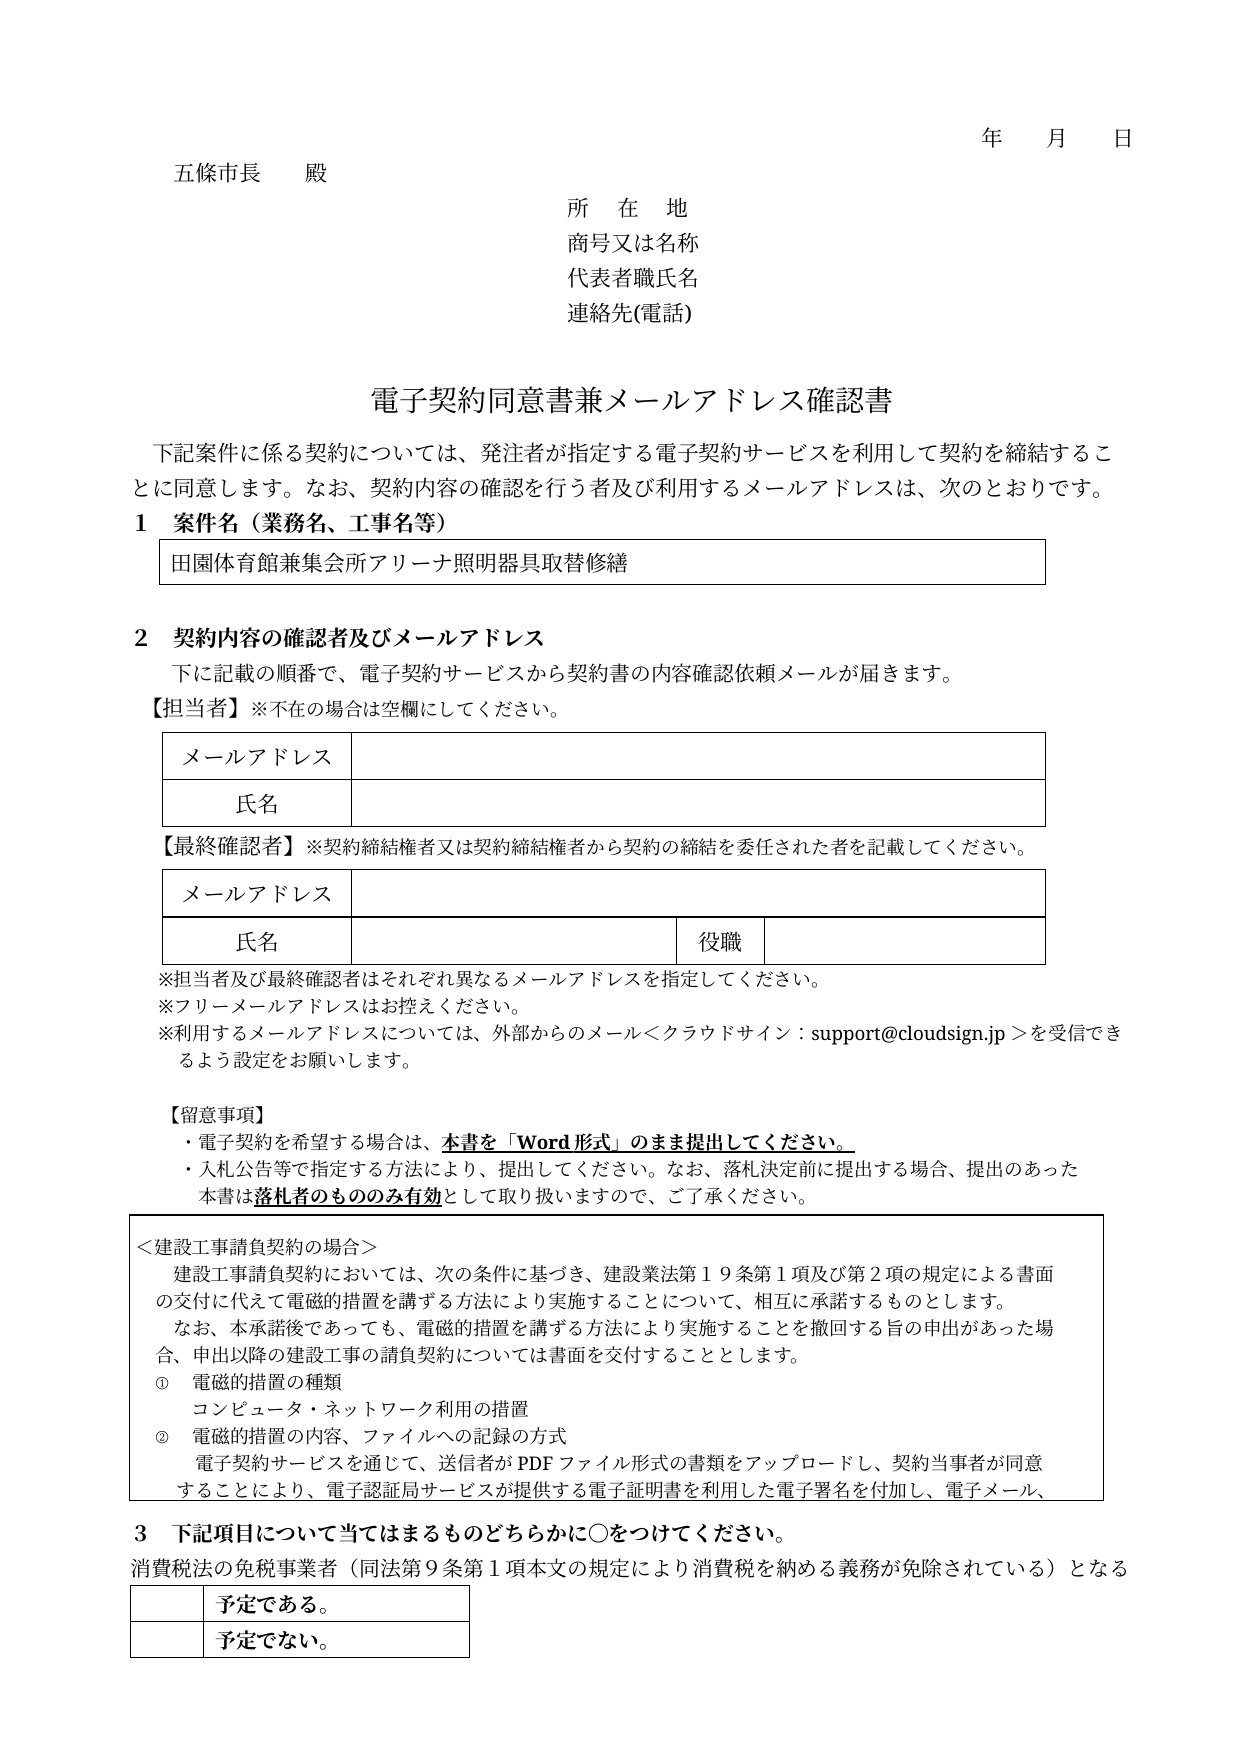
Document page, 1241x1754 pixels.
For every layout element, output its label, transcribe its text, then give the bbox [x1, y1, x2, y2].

table_header メールアドレス [163, 733, 351, 779]
table_cell 氏名 [163, 918, 351, 964]
text ３ 下記項目について当てはまるものどちらかに〇をつけてください。 [130, 1514, 1134, 1549]
text ※担当者及び最終確認者はそれぞれ異なるメールアドレスを指定してください。 [130, 965, 1134, 992]
text 消費税法の免税事業者（同法第９条第１項本文の規定により消費税を納める義務が免除されている）となる [130, 1549, 1134, 1584]
table_cell [352, 780, 1045, 826]
text 代表者職氏名 [130, 259, 1134, 294]
table_header メールアドレス [163, 870, 351, 916]
table_cell [131, 1622, 203, 1657]
table_header [352, 733, 1045, 779]
text 所 在 地 [130, 189, 1134, 224]
table_header [352, 870, 1045, 916]
table_cell [352, 918, 676, 964]
text ※利用するメールアドレスについては、外部からのメール＜クラウドサイン：support@cloudsign.jp ＞を受信できるよう設定をお願いします。 [158, 1019, 1134, 1073]
text ２ 契約内容の確認者及びメールアドレス [130, 619, 1134, 654]
text 【最終確認者】※契約締結権者又は契約締結権者から契約の締結を委任された者を記載してください。 [130, 827, 1134, 862]
table_header [131, 1586, 203, 1621]
table_cell 役職 [677, 918, 764, 964]
text 連絡先(電話) [130, 294, 1134, 329]
table_header 田園体育館兼集会所アリーナ照明器具取替修繕 [160, 540, 1045, 583]
text ・電子契約を希望する場合は、本書を「Word形式」のまま提出してください。 [179, 1128, 1091, 1155]
text １ 案件名（業務名、工事名等） [130, 504, 1134, 539]
text ・入札公告等で指定する方法により、提出してください。なお、落札決定前に提出する場合、提出のあった本書は落札者のもののみ有効として取り扱いますので、ご了承ください。 [179, 1155, 1091, 1209]
table_header 予定である。 [204, 1586, 469, 1621]
text ※フリーメールアドレスはお控えください。 [130, 992, 1134, 1019]
text 電子契約同意書兼メールアドレス確認書 [130, 364, 1134, 434]
text 年 月 日 [130, 119, 1134, 154]
text 【留意事項】 [152, 1101, 1091, 1128]
text 【担当者】※不在の場合は空欄にしてください。 [130, 689, 1134, 724]
text 下に記載の順番で、電子契約サービスから契約書の内容確認依頼メールが届きます。 [130, 654, 1134, 689]
text 商号又は名称 [130, 224, 1134, 259]
text 五條市長 殿 [130, 154, 1134, 189]
table_cell 予定でない。 [204, 1622, 469, 1657]
text 下記案件に係る契約については、発注者が指定する電子契約サービスを利用して契約を締結することに同意します。なお、契約内容の確認を行う者及び利用するメールアドレスは、次のとおりです。 [130, 434, 1134, 504]
table_cell [765, 918, 1045, 964]
table_cell 氏名 [163, 780, 351, 826]
